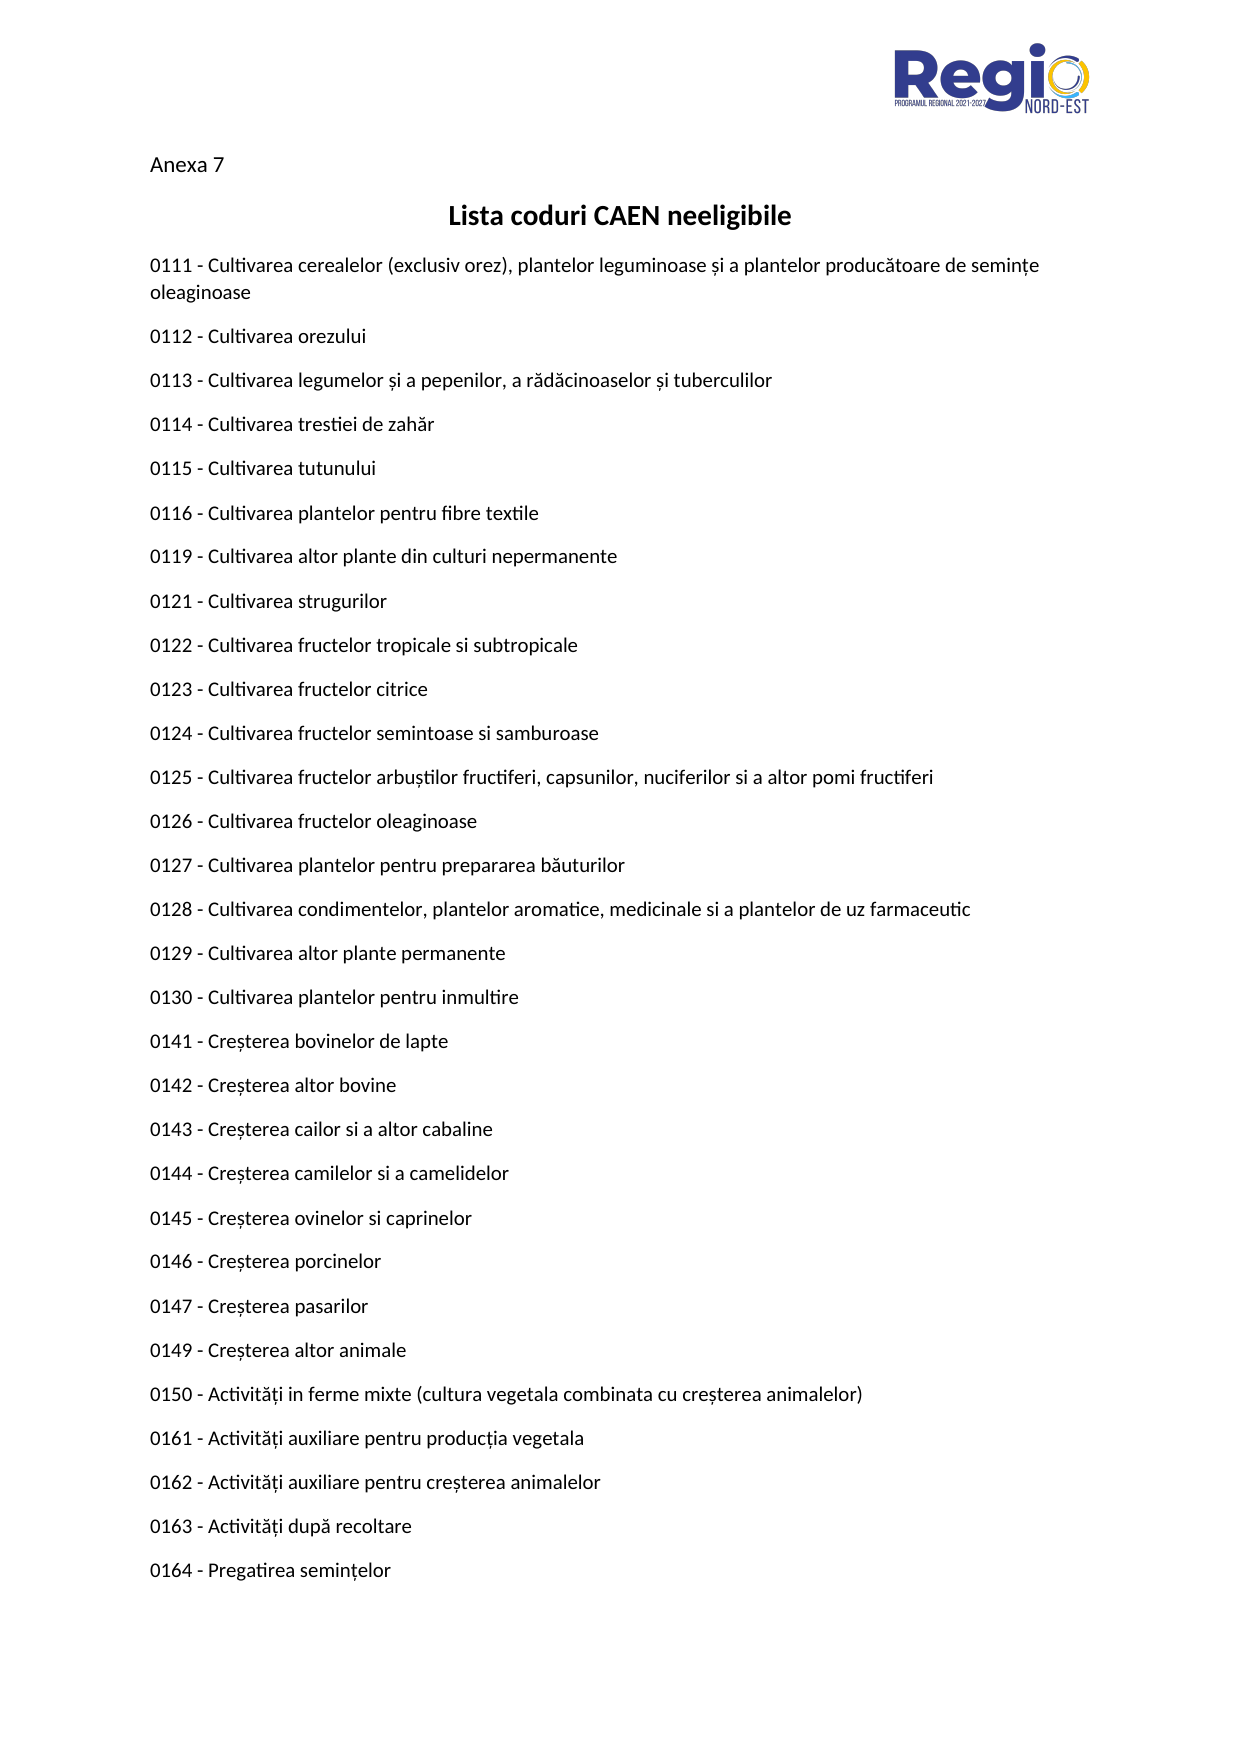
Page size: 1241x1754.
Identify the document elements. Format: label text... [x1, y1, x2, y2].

text 0149 - Creșterea altor animale [150, 1337, 1090, 1362]
text 0162 - Activități auxiliare pentru creșterea animalelor [150, 1469, 1090, 1494]
text 0111 - Cultivarea cerealelor (exclusiv orez), plantelor leguminoase și a plantelor producătoare de semințe oleaginoase [150, 252, 1090, 305]
text 0143 - Creșterea cailor si a altor cabaline [150, 1117, 1090, 1142]
text 0112 - Cultivarea orezului [150, 323, 1090, 349]
text Anexa 7 [150, 150, 1090, 178]
text 0127 - Cultivarea plantelor pentru prepararea băuturilor [150, 852, 1090, 878]
text Lista coduri CAEN neeligibile [150, 197, 1090, 232]
text 0145 - Creșterea ovinelor si caprinelor [150, 1205, 1090, 1230]
text 0150 - Activități in ferme mixte (cultura vegetala combinata cu creșterea animalelor) [150, 1381, 1090, 1406]
text 0114 - Cultivarea trestiei de zahăr [150, 412, 1090, 437]
text 0122 - Cultivarea fructelor tropicale si subtropicale [150, 632, 1090, 657]
text 0130 - Cultivarea plantelor pentru inmultire [150, 984, 1090, 1010]
text 0113 - Cultivarea legumelor și a pepenilor, a rădăcinoaselor și tuberculilor [150, 367, 1090, 393]
text 0163 - Activități după recoltare [150, 1513, 1090, 1538]
text 0126 - Cultivarea fructelor oleaginoase [150, 808, 1090, 833]
text 0128 - Cultivarea condimentelor, plantelor aromatice, medicinale si a plantelor de uz farmaceutic [150, 896, 1090, 922]
text 0161 - Activități auxiliare pentru producția vegetala [150, 1425, 1090, 1450]
text 0124 - Cultivarea fructelor semintoase si samburoase [150, 720, 1090, 745]
text 0125 - Cultivarea fructelor arbuștilor fructiferi, capsunilor, nuciferilor si a altor pomi fructiferi [150, 764, 1090, 789]
text 0129 - Cultivarea altor plante permanente [150, 940, 1090, 966]
text 0115 - Cultivarea tutunului [150, 456, 1090, 481]
text 0164 - Pregatirea semințelor [150, 1557, 1090, 1583]
text 0147 - Creșterea pasarilor [150, 1293, 1090, 1318]
text 0142 - Creșterea altor bovine [150, 1072, 1090, 1098]
picture [891, 38, 1094, 117]
text 0146 - Creșterea porcinelor [150, 1249, 1090, 1274]
text 0141 - Creșterea bovinelor de lapte [150, 1028, 1090, 1054]
text 0123 - Cultivarea fructelor citrice [150, 676, 1090, 701]
text 0119 - Cultivarea altor plante din culturi nepermanente [150, 544, 1090, 569]
text 0121 - Cultivarea strugurilor [150, 588, 1090, 613]
text 0116 - Cultivarea plantelor pentru fibre textile [150, 500, 1090, 525]
text 0144 - Creșterea camilelor si a camelidelor [150, 1161, 1090, 1186]
